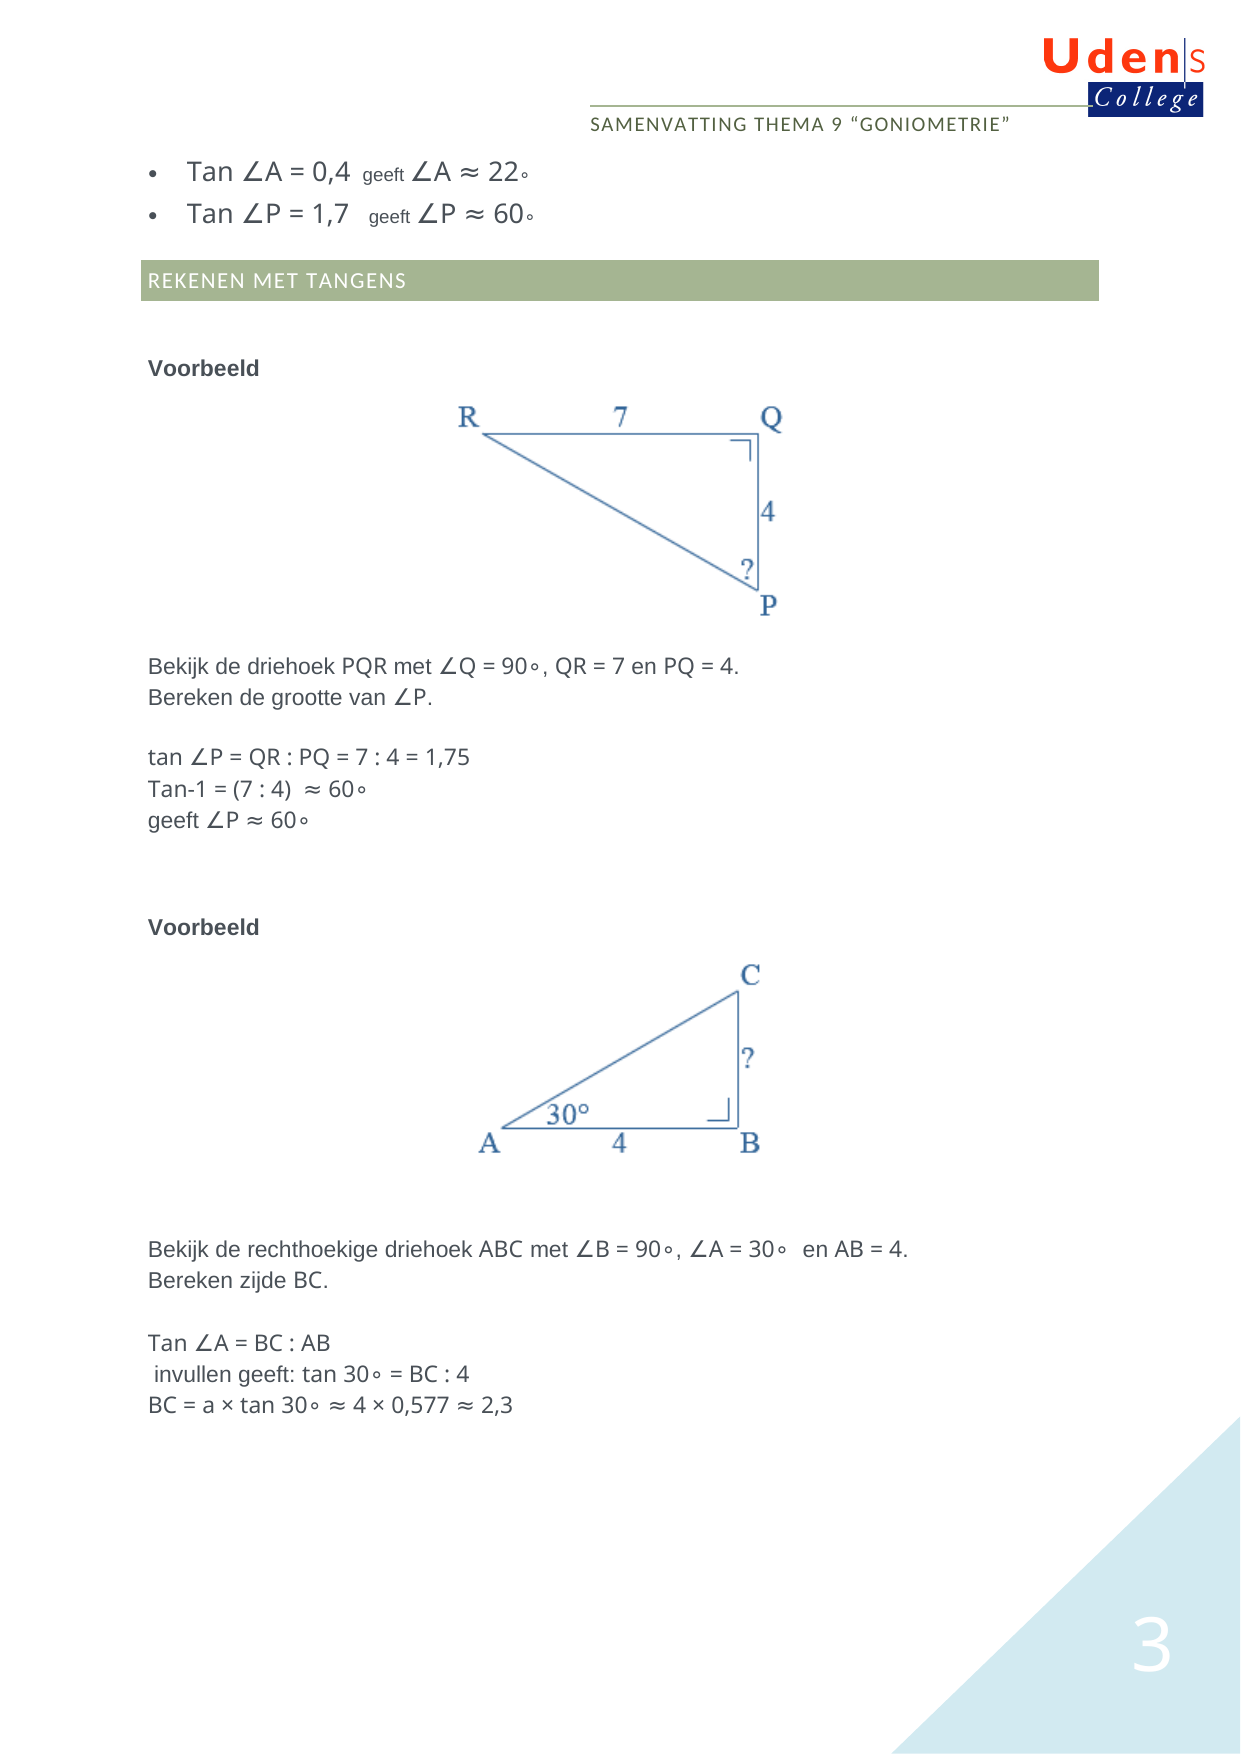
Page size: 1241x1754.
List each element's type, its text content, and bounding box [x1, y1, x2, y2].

text tan ∠P = QR : PQ = 7 : 4 = 1,75 [148, 741, 1093, 773]
text Tan-1 = (7 : 4) ≈ 60∘ [148, 773, 1093, 804]
text geeft ∠P ≈ 60∘ [148, 804, 1093, 835]
list Tan ∠A = 0,4 geeft ∠A ≈ 22∘ [149, 148, 1093, 189]
text invullen geeft: tan 30∘ = BC : 4 [148, 1358, 1093, 1389]
list Tan ∠P = 1,7 geeft ∠P ≈ 60∘ [149, 189, 1093, 231]
text Voorbeeld [148, 354, 1093, 382]
text Bekijk de driehoek PQR met ∠Q = 90∘, QR = 7 en PQ = 4. Bereken de grootte van ∠P. [148, 650, 1093, 741]
picture [451, 402, 789, 630]
text BC = a × tan 30∘ ≈ 4 × 0,577 ≈ 2,3 [148, 1389, 1093, 1420]
picture [471, 961, 769, 1164]
text Voorbeeld [148, 912, 1093, 940]
text Tan ∠A = BC : AB [148, 1327, 1093, 1358]
text Bekijk de rechthoekige driehoek ABC met ∠B = 90∘, ∠A = 30∘ en AB = 4. Bereken zijde BC. [148, 1233, 1093, 1295]
subtitle Rekenen met tangens [148, 266, 1093, 294]
picture [1044, 38, 1205, 117]
